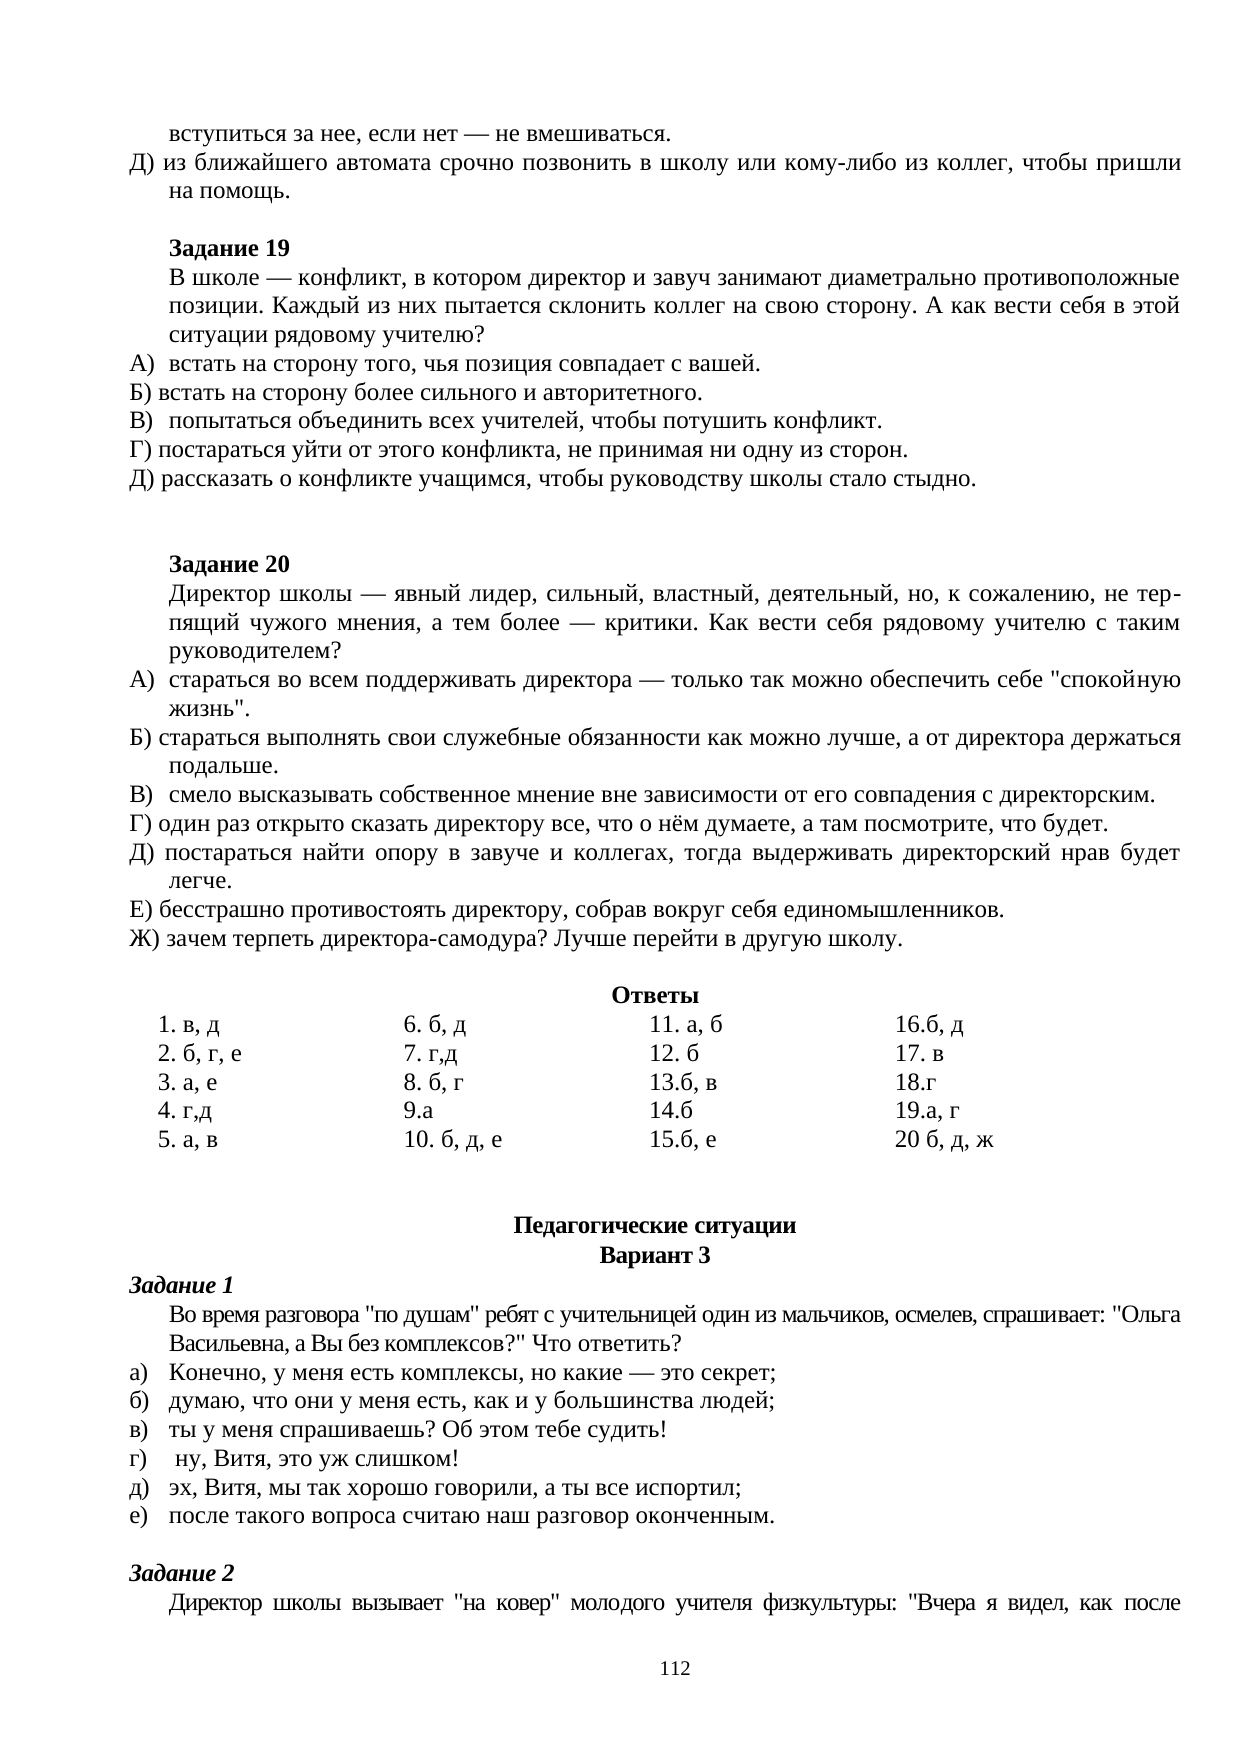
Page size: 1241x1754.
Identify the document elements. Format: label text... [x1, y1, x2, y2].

text A) встать на сторону того, чья позиция совпадает с вашей. [129, 348, 1181, 377]
text B) смело высказывать собственное мнение вне зависимости от его совпадения с директорским. [129, 779, 1181, 808]
text б) думаю, что они у меня есть, как и у большинства людей; [129, 1385, 1181, 1414]
text д) эх, Витя, мы так хорошо говорили, а ты все испортил; [129, 1472, 1181, 1500]
text Г) постараться уйти от этого конфликта, не принимая ни одну из сторон. [129, 434, 1181, 463]
text вступиться за нее, если нет — не вмешиваться. [169, 118, 1181, 147]
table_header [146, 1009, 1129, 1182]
text Задание 2 [129, 1558, 1181, 1587]
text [169, 1587, 1181, 1615]
text в) ты у меня спрашиваешь? Об этом тебе судить! [129, 1414, 1181, 1443]
text Б) встать на сторону более сильного и авторитетного. [129, 377, 1181, 406]
text Во время разговора "по душам" ребят с учительницей один из мальчиков, осмелев, спрашивает: "Ольга Васильевна, а Вы без комплексов?" Что ответить? [169, 1299, 1181, 1357]
text A) стараться во всем поддерживать директора — только так можно обеспечить себе "спокойную жизнь". [129, 664, 1181, 722]
text Педагогические ситуации [129, 1211, 1181, 1241]
text B) попытаться объединить всех учителей, чтобы потушить конфликт. [129, 406, 1181, 434]
text В школе — конфликт, в котором директор и завуч занимают диаметрально противоположные позиции. Каждый из них пытается склонить коллег на свою сторону. А как вести себя в этой ситуации рядовому учителю? [169, 262, 1181, 348]
text Задание 1 [129, 1270, 1181, 1299]
text Вариант 3 [129, 1241, 1181, 1270]
text а) Конечно, у меня есть комплексы, но какие — это секрет; [129, 1357, 1181, 1385]
text Е) бесстрашно противостоять директору, собрав вокруг себя единомышленников. [129, 894, 1181, 923]
text Д) из ближайшего автомата срочно позвонить в школу или кому-либо из коллег, чтобы пришли на помощь. [129, 147, 1181, 204]
text е) после такого вопроса считаю наш разговор оконченным. [129, 1500, 1181, 1529]
text Директор школы — явный лидер, сильный, властный, деятельный, но, к сожалению, не терпящий чужого мнения, а тем более — критики. Как вести себя рядовому учителю с таким руководителем? [169, 578, 1181, 664]
text Д) рассказать о конфликте учащимся, чтобы руководству школы стало стыдно. [129, 463, 1181, 492]
text Задание 19 [169, 233, 1181, 262]
text Задание 20 [169, 549, 1181, 578]
text Ответы [129, 981, 1181, 1009]
text Ж) зачем терпеть директора-самодура? Лучше перейти в другую школу. [129, 923, 1181, 952]
text Б) стараться выполнять свои служебные обязанности как можно лучше, а от директора держаться подальше. [129, 722, 1181, 779]
text Г) один раз открыто сказать директору все, что о нём думаете, а там посмотрите, что будет. [129, 808, 1181, 837]
text Д) постараться найти опору в завуче и коллегах, тогда выдерживать директорский нрав будет легче. [129, 837, 1181, 894]
text г) ну, Витя, это уж слишком! [129, 1443, 1181, 1472]
